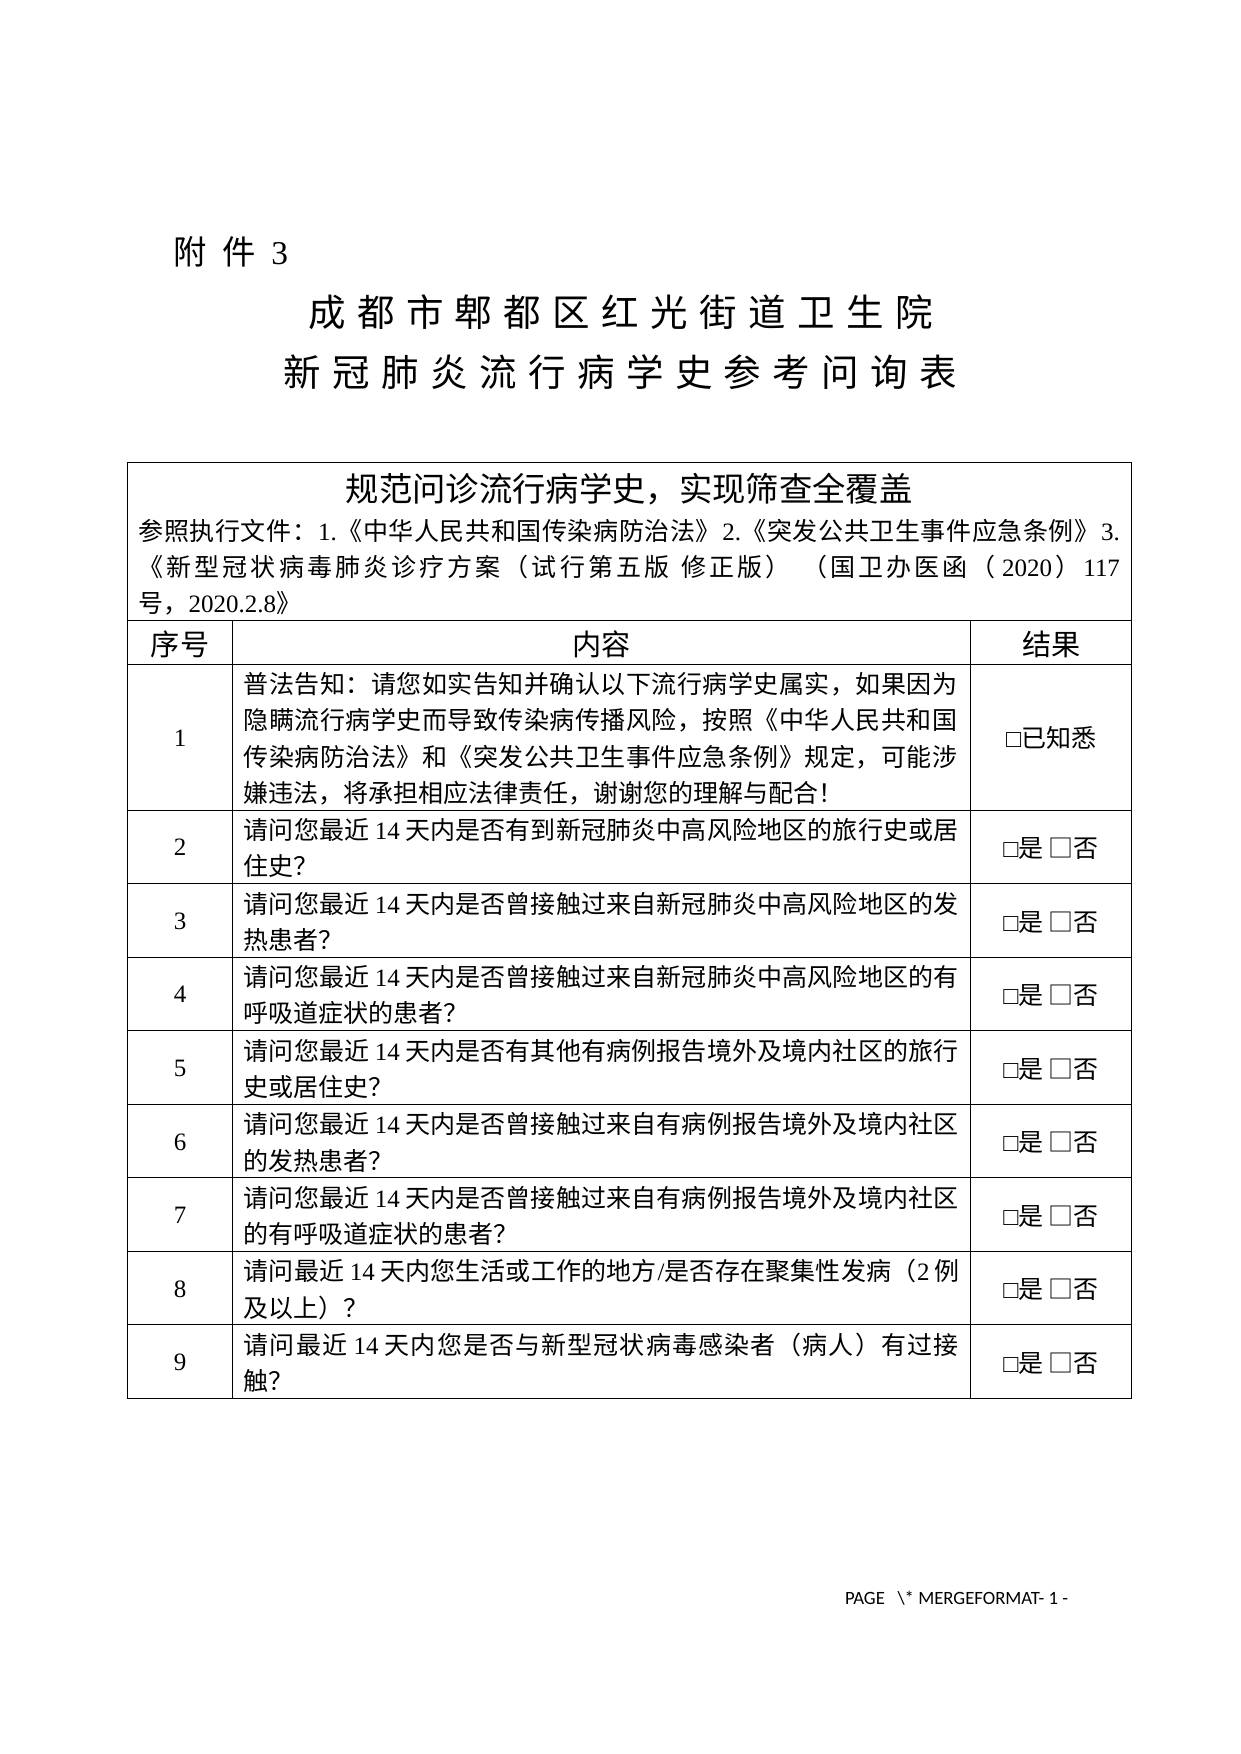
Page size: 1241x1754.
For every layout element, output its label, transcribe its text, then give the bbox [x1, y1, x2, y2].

text 附件3 [173, 219, 1079, 280]
table_header 规范问诊流行病学史，实现筛查全覆盖 参照执行文件：1.《中华人民共和国传染病防治法》2.《突发公共卫生事件应急条例》3.《新型冠状病毒肺炎诊疗方案（试行第五版 修正版） （国卫办医函（2020）117号，2020.2.8》 [128, 463, 1131, 620]
table_cell □是 □否 [971, 1325, 1131, 1398]
table_cell 5 [128, 1031, 232, 1104]
table_cell 请问您最近14天内是否曾接触过来自新冠肺炎中高风险地区的有呼吸道症状的患者？ [233, 958, 970, 1030]
table_cell □是 □否 [971, 884, 1131, 957]
table_cell 请问您最近14天内是否有其他有病例报告境外及境内社区的旅行史或居住史？ [233, 1031, 970, 1104]
table_cell 序号 [128, 621, 232, 663]
table_cell 请问您最近14天内是否曾接触过来自有病例报告境外及境内社区的有呼吸道症状的患者？ [233, 1178, 970, 1251]
table_cell 内容 [233, 621, 970, 663]
table_cell 8 [128, 1252, 232, 1324]
table_cell 请问最近14天内您是否与新型冠状病毒感染者（病人）有过接触？ [233, 1325, 970, 1398]
text 新冠肺炎流行病学史参考问询表 [173, 340, 1079, 400]
table_cell □是 □否 [971, 958, 1131, 1030]
table_cell 请问您最近14天内是否曾接触过来自新冠肺炎中高风险地区的发热患者？ [233, 884, 970, 957]
table_cell □已知悉 [971, 665, 1131, 809]
table_cell 请问您最近14天内是否曾接触过来自有病例报告境外及境内社区的发热患者？ [233, 1105, 970, 1177]
text 成都市郫都区红光街道卫生院 [173, 280, 1079, 340]
table_cell 结果 [971, 621, 1131, 663]
table_cell □是 □否 [971, 1105, 1131, 1177]
table_cell 6 [128, 1105, 232, 1177]
table_cell 7 [128, 1178, 232, 1251]
table_cell 请问您最近14天内是否有到新冠肺炎中高风险地区的旅行史或居住史？ [233, 811, 970, 883]
table_cell 请问最近14天内您生活或工作的地方/是否存在聚集性发病（2例及以上）？ [233, 1252, 970, 1324]
table_cell 4 [128, 958, 232, 1030]
table_cell □是 □否 [971, 1178, 1131, 1251]
table_cell □是 □否 [971, 1252, 1131, 1324]
table_cell 9 [128, 1325, 232, 1398]
table_cell □是 □否 [971, 1031, 1131, 1104]
table_cell 3 [128, 884, 232, 957]
table_cell 普法告知：请您如实告知并确认以下流行病学史属实，如果因为隐瞒流行病学史而导致传染病传播风险，按照《中华人民共和国传染病防治法》和《突发公共卫生事件应急条例》规定，可能涉嫌违法，将承担相应法律责任，谢谢您的理解与配合！ [233, 665, 970, 809]
table_cell 1 [128, 665, 232, 809]
table_cell 2 [128, 811, 232, 883]
table_cell □是 □否 [971, 811, 1131, 883]
